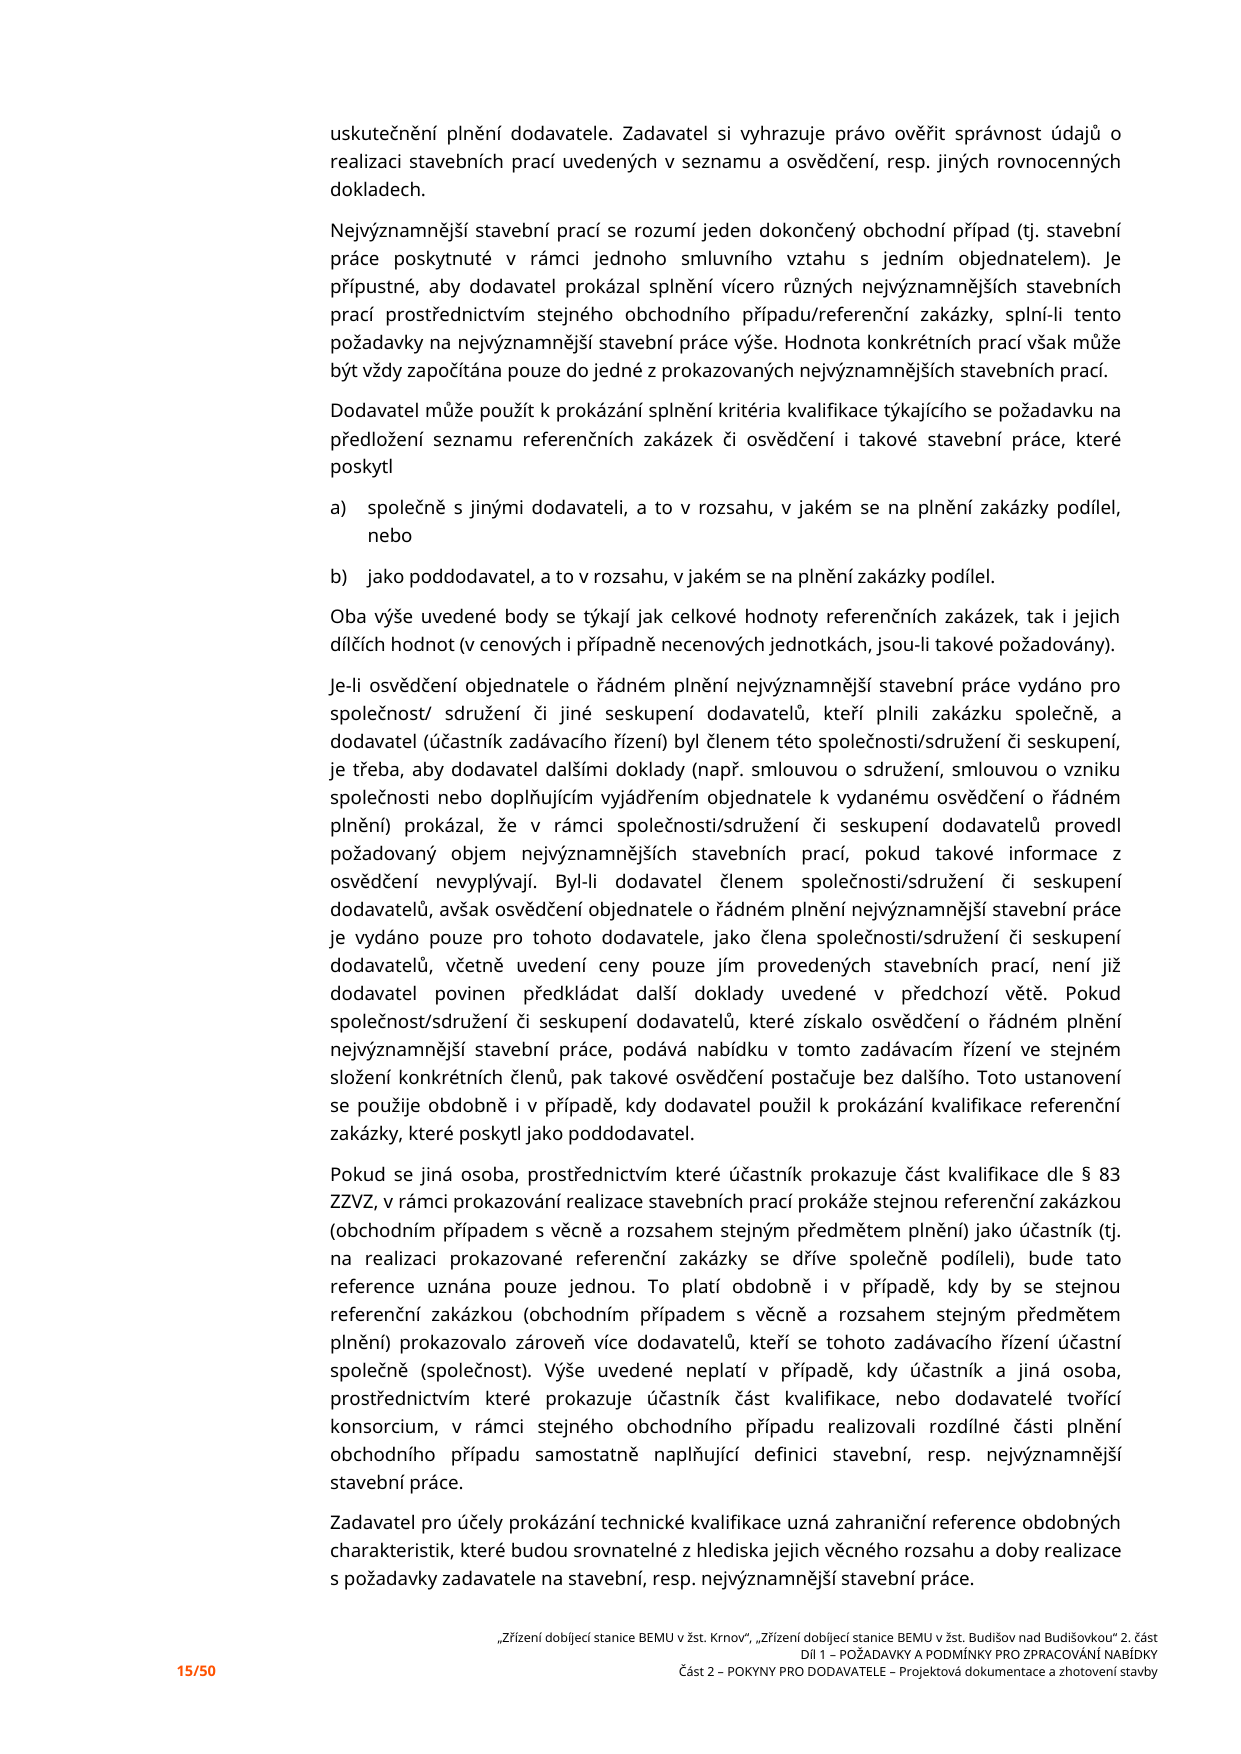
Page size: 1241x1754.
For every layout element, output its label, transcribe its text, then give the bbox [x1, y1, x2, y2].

text Oba výše uvedené body se týkají jak celkové hodnoty referenčních zakázek, tak i jejich dílčích hodnot (v cenových i případně necenových jednotkách, jsou-li takové požadovány). [330, 603, 1122, 657]
text Nejvýznamnější stavební prací se rozumí jeden dokončený obchodní případ (tj. stavební práce poskytnuté v rámci jednoho smluvního vztahu s jedním objednatelem). Je přípustné, aby dodavatel prokázal splnění vícero různých nejvýznamnějších stavebních prací prostřednictvím stejného obchodního případu/referenční zakázky, splní-li tento požadavky na nejvýznamnější stavební práce výše. Hodnota konkrétních prací však může být vždy započítána pouze do jedné z prokazovaných nejvýznamnějších stavebních prací. [330, 217, 1122, 383]
text Zadavatel pro účely prokázání technické kvalifikace uzná zahraniční reference obdobných charakteristik, které budou srovnatelné z hlediska jejich věcného rozsahu a doby realizace s požadavky zadavatele na stavební, resp. nejvýznamnější stavební práce. [330, 1509, 1122, 1591]
list jako poddodavatel, a to v rozsahu, v jakém se na plnění zakázky podílel. [330, 563, 1122, 588]
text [330, 121, 1122, 202]
list společně s jinými dodavateli, a to v rozsahu, v jakém se na plnění zakázky podílel, nebo [330, 494, 1122, 548]
text Je-li osvědčení objednatele o řádném plnění nejvýznamnější stavební práce vydáno pro společnost/ sdružení či jiné seskupení dodavatelů, kteří plnili zakázku společně, a dodavatel (účastník zadávacího řízení) byl členem této společnosti/sdružení či seskupení, je třeba, aby dodavatel dalšími doklady (např. smlouvou o sdružení, smlouvou o vzniku společnosti nebo doplňujícím vyjádřením objednatele k vydanému osvědčení o řádném plnění) prokázal, že v rámci společnosti/sdružení či seskupení dodavatelů provedl požadovaný objem nejvýznamnějších stavebních prací, pokud takové informace z osvědčení nevyplývají. Byl-li dodavatel členem společnosti/sdružení či seskupení dodavatelů, avšak osvědčení objednatele o řádném plnění nejvýznamnější stavební práce je vydáno pouze pro tohoto dodavatele, jako člena společnosti/sdružení či seskupení dodavatelů, včetně uvedení ceny pouze jím provedených stavebních prací, není již dodavatel povinen předkládat další doklady uvedené v předchozí větě. Pokud společnost/sdružení či seskupení dodavatelů, které získalo osvědčení o řádném plnění nejvýznamnější stavební práce, podává nabídku v tomto zadávacím řízení ve stejném složení konkrétních členů, pak takové osvědčení postačuje bez dalšího. Toto ustanovení se použije obdobně i v případě, kdy dodavatel použil k prokázání kvalifikace referenční zakázky, které poskytl jako poddodavatel. [330, 672, 1122, 1146]
text Dodavatel může použít k prokázání splnění kritéria kvalifikace týkajícího se požadavku na předložení seznamu referenčních zakázek či osvědčení i takové stavební práce, které poskytl [330, 398, 1122, 479]
text Pokud se jiná osoba, prostřednictvím které účastník prokazuje část kvalifikace dle § 83 ZZVZ, v rámci prokazování realizace stavebních prací prokáže stejnou referenční zakázkou (obchodním případem s věcně a rozsahem stejným předmětem plnění) jako účastník (tj. na realizaci prokazované referenční zakázky se dříve společně podíleli), bude tato reference uznána pouze jednou. To platí obdobně i v případě, kdy by se stejnou referenční zakázkou (obchodním případem s věcně a rozsahem stejným předmětem plnění) prokazovalo zároveň více dodavatelů, kteří se tohoto zadávacího řízení účastní společně (společnost). Výše uvedené neplatí v případě, kdy účastník a jiná osoba, prostřednictvím které prokazuje účastník část kvalifikace, nebo dodavatelé tvořící konsorcium, v rámci stejného obchodního případu realizovali rozdílné části plnění obchodního případu samostatně naplňující definici stavební, resp. nejvýznamnější stavební práce. [330, 1161, 1122, 1494]
